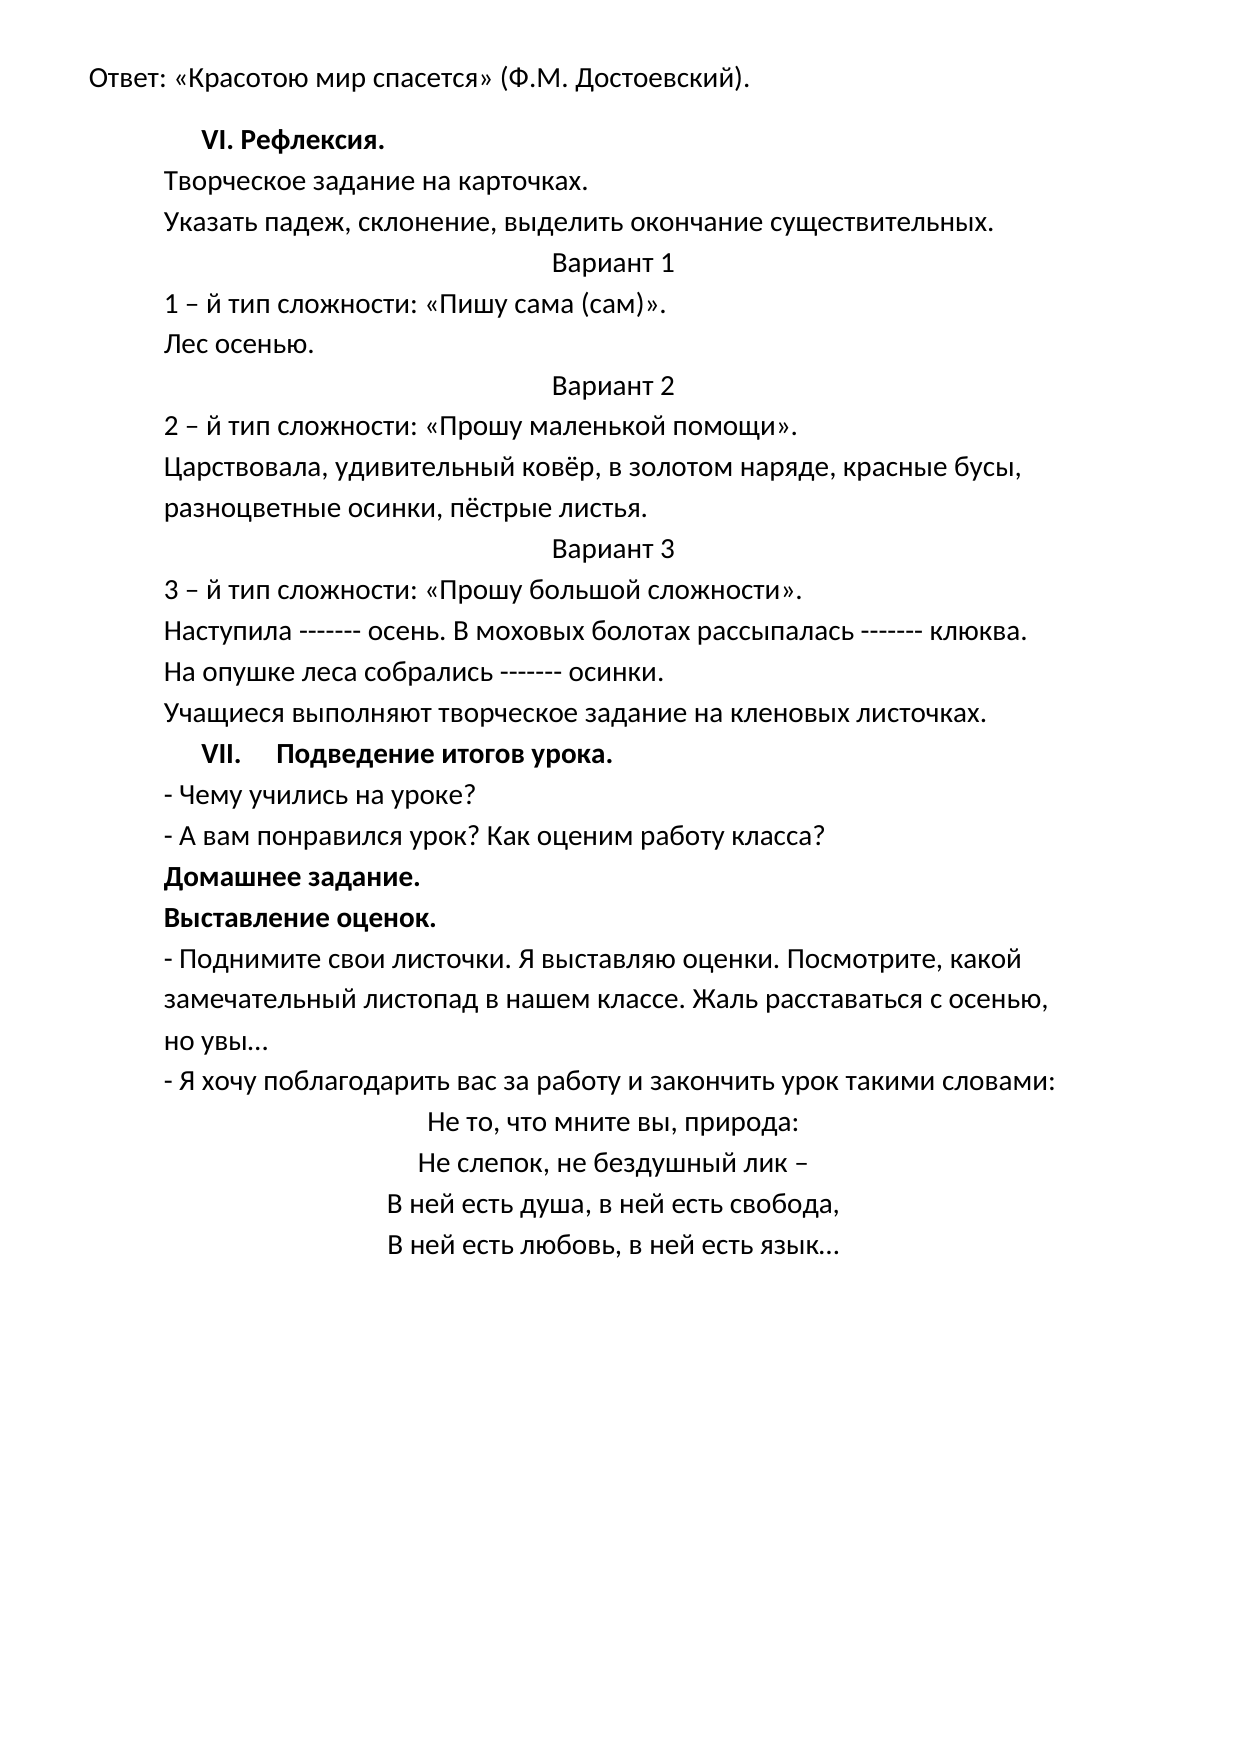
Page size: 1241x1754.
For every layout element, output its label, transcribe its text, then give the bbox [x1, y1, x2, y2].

list В ней есть душа, в ней есть свобода, [163, 1185, 1063, 1221]
list Вариант 3 [163, 530, 1063, 566]
list Царствовала, удивительный ковёр, в золотом наряде, красные бусы, разноцветные осинки, пёстрые листья. [163, 448, 1063, 525]
list Подведение итогов урока. [201, 735, 1063, 771]
list Не слепок, не бездушный лик – [163, 1144, 1063, 1180]
list Указать падеж, склонение, выделить окончание существительных. [163, 203, 1063, 238]
list 1 – й тип сложности: «Пишу сама (сам)». [163, 285, 1063, 320]
list - Поднимите свои листочки. Я выставляю оценки. Посмотрите, какой замечательный листопад в нашем классе. Жаль расставаться с осенью, но увы… [163, 940, 1063, 1057]
list Не то, что мните вы, природа: [163, 1103, 1063, 1139]
list - А вам понравился урок? Как оценим работу класса? [163, 817, 1063, 852]
list Творческое задание на карточках. [163, 162, 1063, 197]
list Учащиеся выполняют творческое задание на кленовых листочках. [163, 694, 1063, 730]
text Ответ: «Красотою мир спасется» (Ф.М. Достоевский). [88, 59, 1063, 95]
list Лес осенью. [163, 326, 1063, 361]
list Вариант 1 [163, 244, 1063, 279]
list Выставление оценок. [163, 899, 1063, 934]
list 3 – й тип сложности: «Прошу большой сложности». [163, 571, 1063, 607]
list Домашнее задание. [163, 858, 1063, 893]
list 2 – й тип сложности: «Прошу маленькой помощи». [163, 407, 1063, 443]
list Вариант 2 [163, 367, 1063, 402]
list VI. Рефлексия. [201, 121, 1063, 157]
list - Я хочу поблагодарить вас за работу и закончить урок такими словами: [163, 1062, 1063, 1098]
list В ней есть любовь, в ней есть язык… [163, 1226, 1063, 1262]
list - Чему учились на уроке? [163, 776, 1063, 812]
list Наступила ------- осень. В моховых болотах рассыпалась ------- клюква. На опушке леса собрались ------- осинки. [163, 612, 1063, 689]
